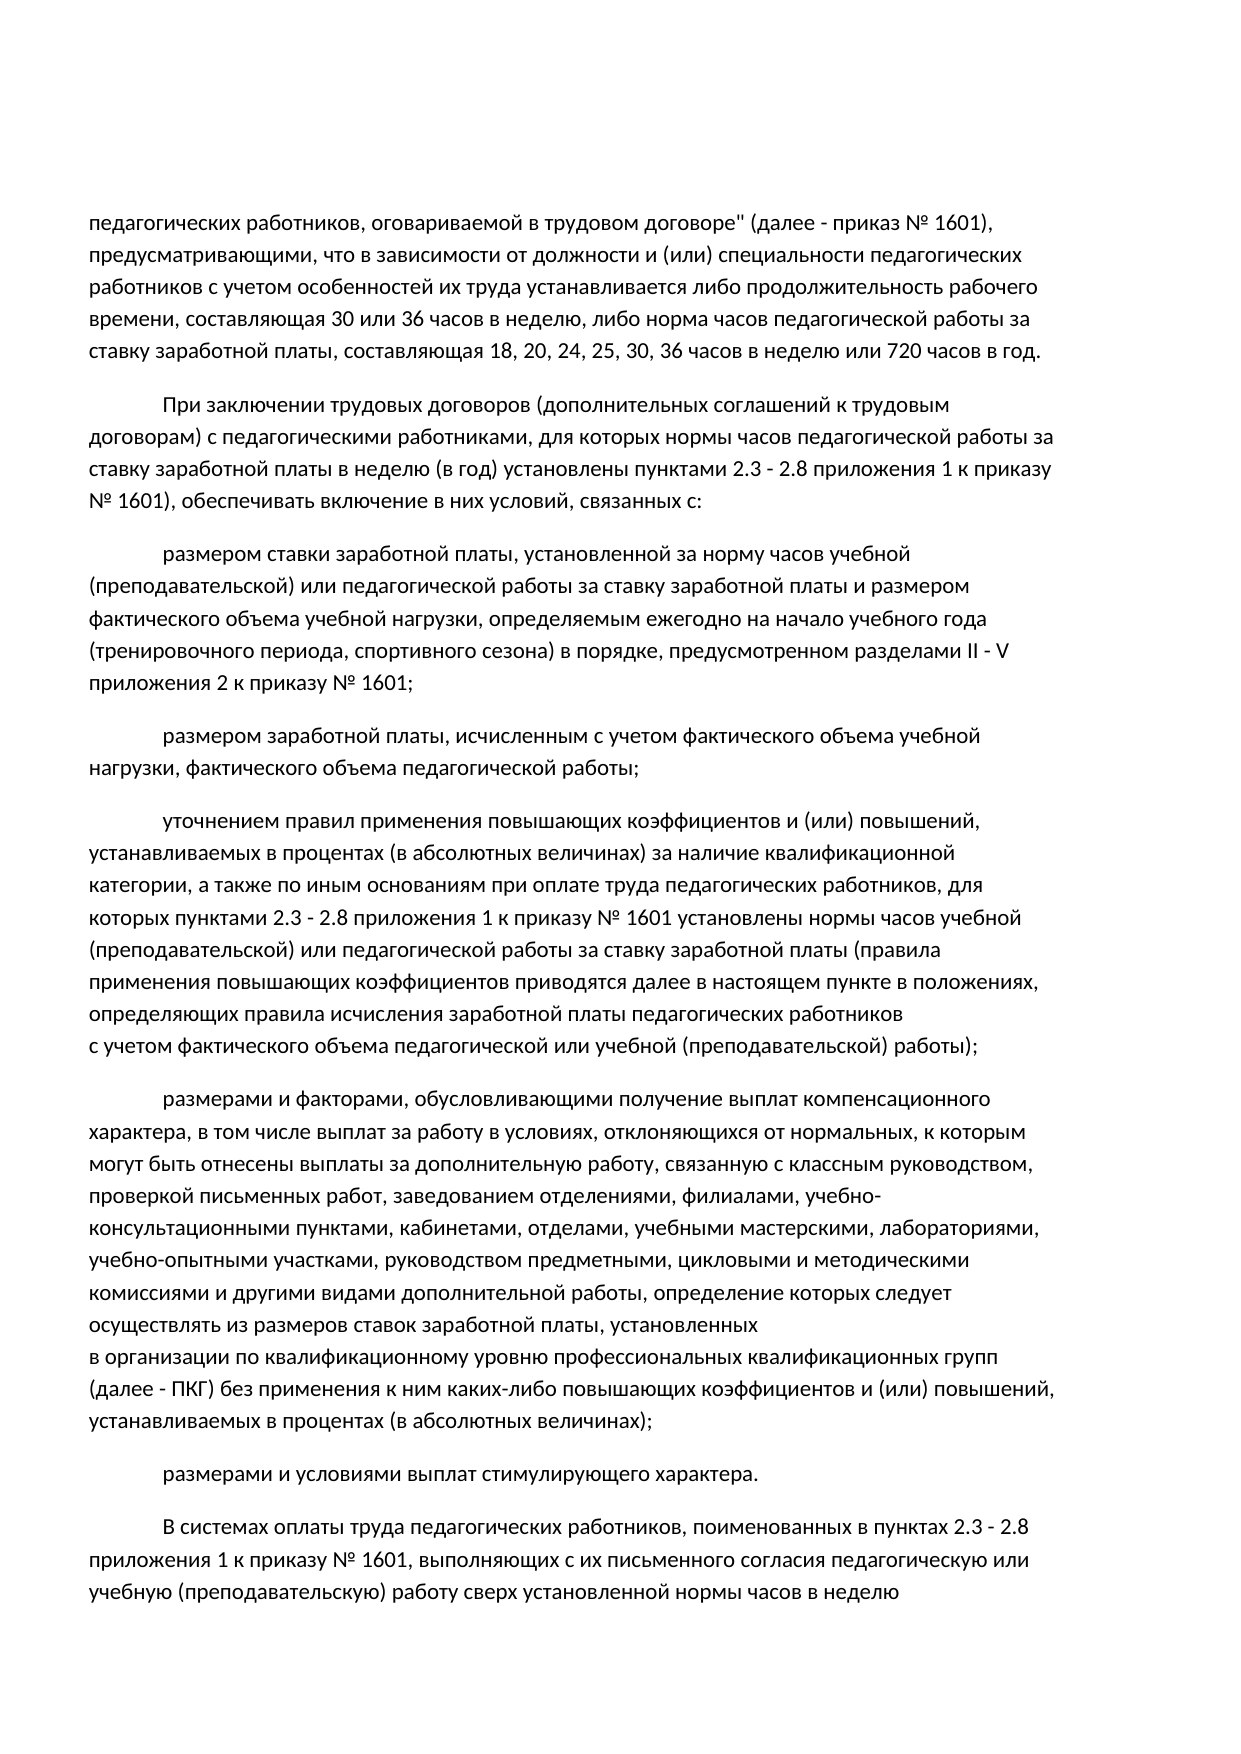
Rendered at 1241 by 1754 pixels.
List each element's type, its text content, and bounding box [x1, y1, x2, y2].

text размерами и факторами, обусловливающими получение выплат компенсационного характера, в том числе выплат за работу в условиях, отклоняющихся от нормальных, к которым могут быть отнесены выплаты за дополнительную работу, связанную с классным руководством, проверкой письменных работ, заведованием отделениями, филиалами, учебно-консультационными пунктами, кабинетами, отделами, учебными мастерскими, лабораториями, учебно-опытными участками, руководством предметными, цикловыми и методическими комиссиями и другими видами дополнительной работы, определение которых следует осуществлять из размеров ставок заработной платы, установленных в организации по квалификационному уровню профессиональных квалификационных групп (далее - ПКГ) без применения к ним каких-либо повышающих коэффициентов и (или) повышений, устанавливаемых в процентах (в абсолютных величинах); [88, 1084, 1063, 1434]
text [88, 1512, 1063, 1605]
text размером ставки заработной платы, установленной за норму часов учебной (преподавательской) или педагогической работы за ставку заработной платы и размером фактического объема учебной нагрузки, определяемым ежегодно на начало учебного года (тренировочного периода, спортивного сезона) в порядке, предусмотренном разделами II - V приложения 2 к приказу № 1601; [88, 539, 1063, 696]
text размерами и условиями выплат стимулирующего характера. [88, 1459, 1063, 1487]
text При заключении трудовых договоров (дополнительных соглашений к трудовым договорам) с педагогическими работниками, для которых нормы часов педагогической работы за ставку заработной платы в неделю (в год) установлены пунктами 2.3 - 2.8 приложения 1 к приказу № 1601), обеспечивать включение в них условий, связанных с: [88, 390, 1063, 514]
text размером заработной платы, исчисленным с учетом фактического объема учебной нагрузки, фактического объема педагогической работы; [88, 721, 1063, 781]
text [88, 208, 1063, 365]
text уточнением правил применения повышающих коэффициентов и (или) повышений, устанавливаемых в процентах (в абсолютных величинах) за наличие квалификационной категории, а также по иным основаниям при оплате труда педагогических работников, для которых пунктами 2.3 - 2.8 приложения 1 к приказу № 1601 установлены нормы часов учебной (преподавательской) или педагогической работы за ставку заработной платы (правила применения повышающих коэффициентов приводятся далее в настоящем пункте в положениях, определяющих правила исчисления заработной платы педагогических работников с учетом фактического объема педагогической или учебной (преподавательской) работы); [88, 806, 1063, 1059]
